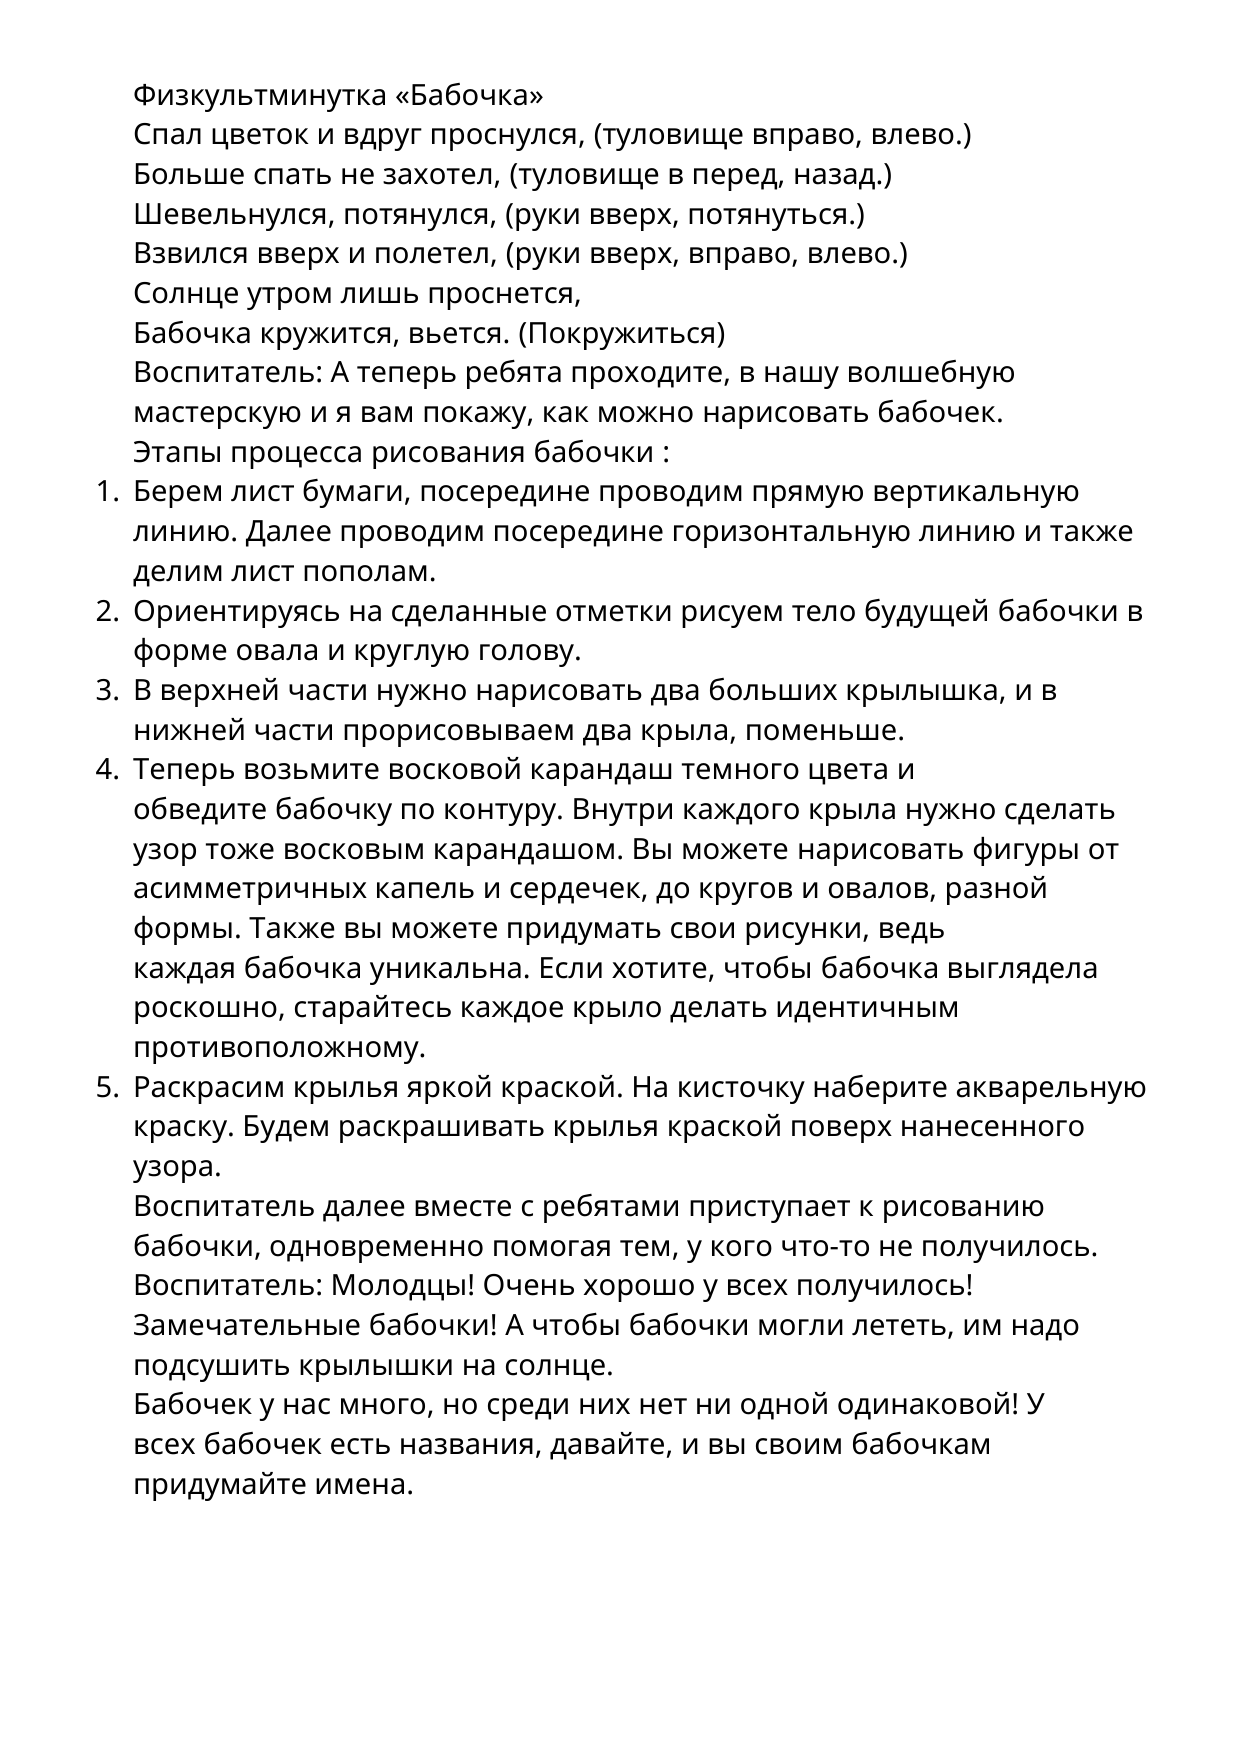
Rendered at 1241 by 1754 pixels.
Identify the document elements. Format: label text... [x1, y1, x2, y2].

text Физкультминутка «Бабочка» [133, 74, 1152, 113]
list Теперь возьмите восковой карандаш темного цвета и обведите бабочку по контуру. Внутри каждого крыла нужно сделать узор тоже восковым карандашом. Вы можете нарисовать фигуры от асимметричных капель и сердечек, до кругов и овалов, разной формы. Также вы можете придумать свои рисунки, ведь каждая бабочка уникальна. Если хотите, чтобы бабочка выглядела роскошно, старайтесь каждое крыло делать идентичным противоположному. [95, 748, 1152, 1066]
text Воспитатель далее вместе с ребятами приступает к рисованию бабочки, одновременно помогая тем, у кого что-то не получилось. [133, 1185, 1152, 1264]
list Берем лист бумаги, посередине проводим прямую вертикальную линию. Далее проводим посередине горизонтальную линию и также делим лист пополам. [95, 471, 1152, 590]
text Спал цветок и вдруг проснулся, (туловище вправо, влево.) [133, 113, 1152, 153]
list Ориентируясь на сделанные отметки рисуем тело будущей бабочки в форме овала и круглую голову. [95, 590, 1152, 669]
text Бабочек у нас много, но среди них нет ни одной одинаковой! У всех бабочек есть названия, давайте, и вы своим бабочкам придумайте имена. [133, 1383, 1152, 1503]
list Раскрасим крылья яркой краской. На кисточку наберите акварельную краску. Будем раскрашивать крылья краской поверх нанесенного узора. [95, 1066, 1152, 1185]
text Воспитатель: Молодцы! Очень хорошо у всех получилось! Замечательные бабочки! А чтобы бабочки могли лететь, им надо подсушить крылышки на солнце. [133, 1264, 1152, 1383]
text Больше спать не захотел, (туловище в перед, назад.) [133, 153, 1152, 193]
text Взвился вверх и полетел, (руки вверх, вправо, влево.) [133, 233, 1152, 272]
text Бабочка кружится, вьется. (Покружиться) [133, 312, 1152, 352]
text Воспитатель: А теперь ребята проходите, в нашу волшебную мастерскую и я вам покажу, как можно нарисовать бабочек. [133, 352, 1152, 431]
text Солнце утром лишь проснется, [133, 272, 1152, 312]
list В верхней части нужно нарисовать два больших крылышка, и в нижней части прорисовываем два крыла, поменьше. [95, 669, 1152, 748]
text Этапы процесса рисования бабочки : [133, 431, 1152, 471]
text Шевельнулся, потянулся, (руки вверх, потянуться.) [133, 193, 1152, 233]
